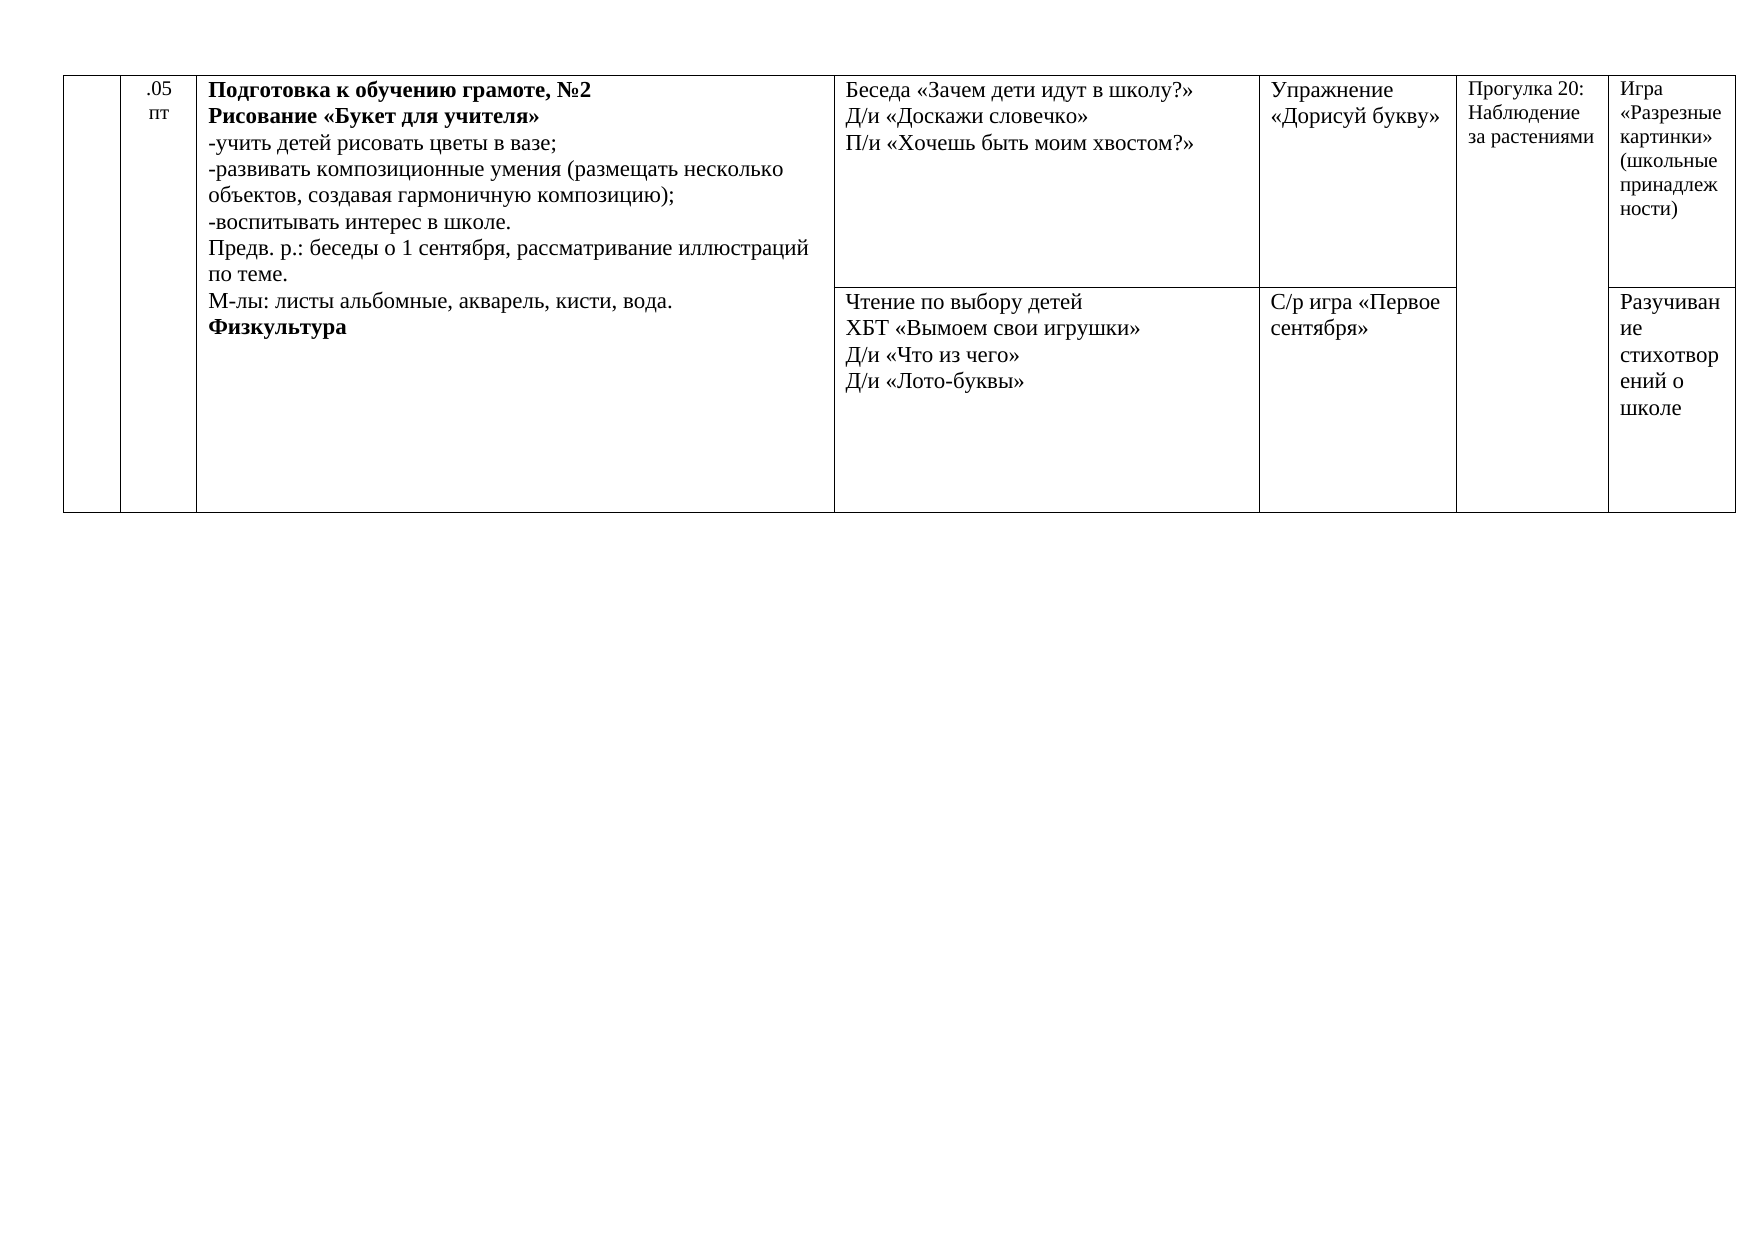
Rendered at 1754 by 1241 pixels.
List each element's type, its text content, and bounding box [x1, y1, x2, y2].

table_cell Игра «Разрезные картинки» (школьные принадлежности) [1609, 76, 1735, 287]
table_cell .05 пт [121, 76, 196, 512]
table_cell Чтение по выбору детей ХБТ «Вымоем свои игрушки» Д/и «Что из чего» Д/и «Лото-буквы» [835, 288, 1259, 512]
table_cell Подготовка к обучению грамоте, №2 Рисование «Букет для учителя» -учить детей рисовать цветы в вазе; -развивать композиционные умения (размещать несколько объектов, создавая гармоничную композицию); -воспитывать интерес в школе. Предв. р.: беседы о 1 сентября, рассматривание иллюстраций по теме. М-лы: листы альбомные, акварель, кисти, вода. Физкультура [197, 76, 834, 512]
table_cell Упражнение «Дорисуй букву» [1260, 76, 1456, 287]
table_cell Беседа «Зачем дети идут в школу?» Д/и «Доскажи словечко» П/и «Хочешь быть моим хвостом?» [835, 76, 1259, 287]
table_cell Прогулка 20: Наблюдение за растениями [1457, 76, 1608, 512]
table_cell Разучивание стихотворений о школе [1609, 288, 1735, 512]
table_cell С/р игра «Первое сентября» [1260, 288, 1456, 512]
